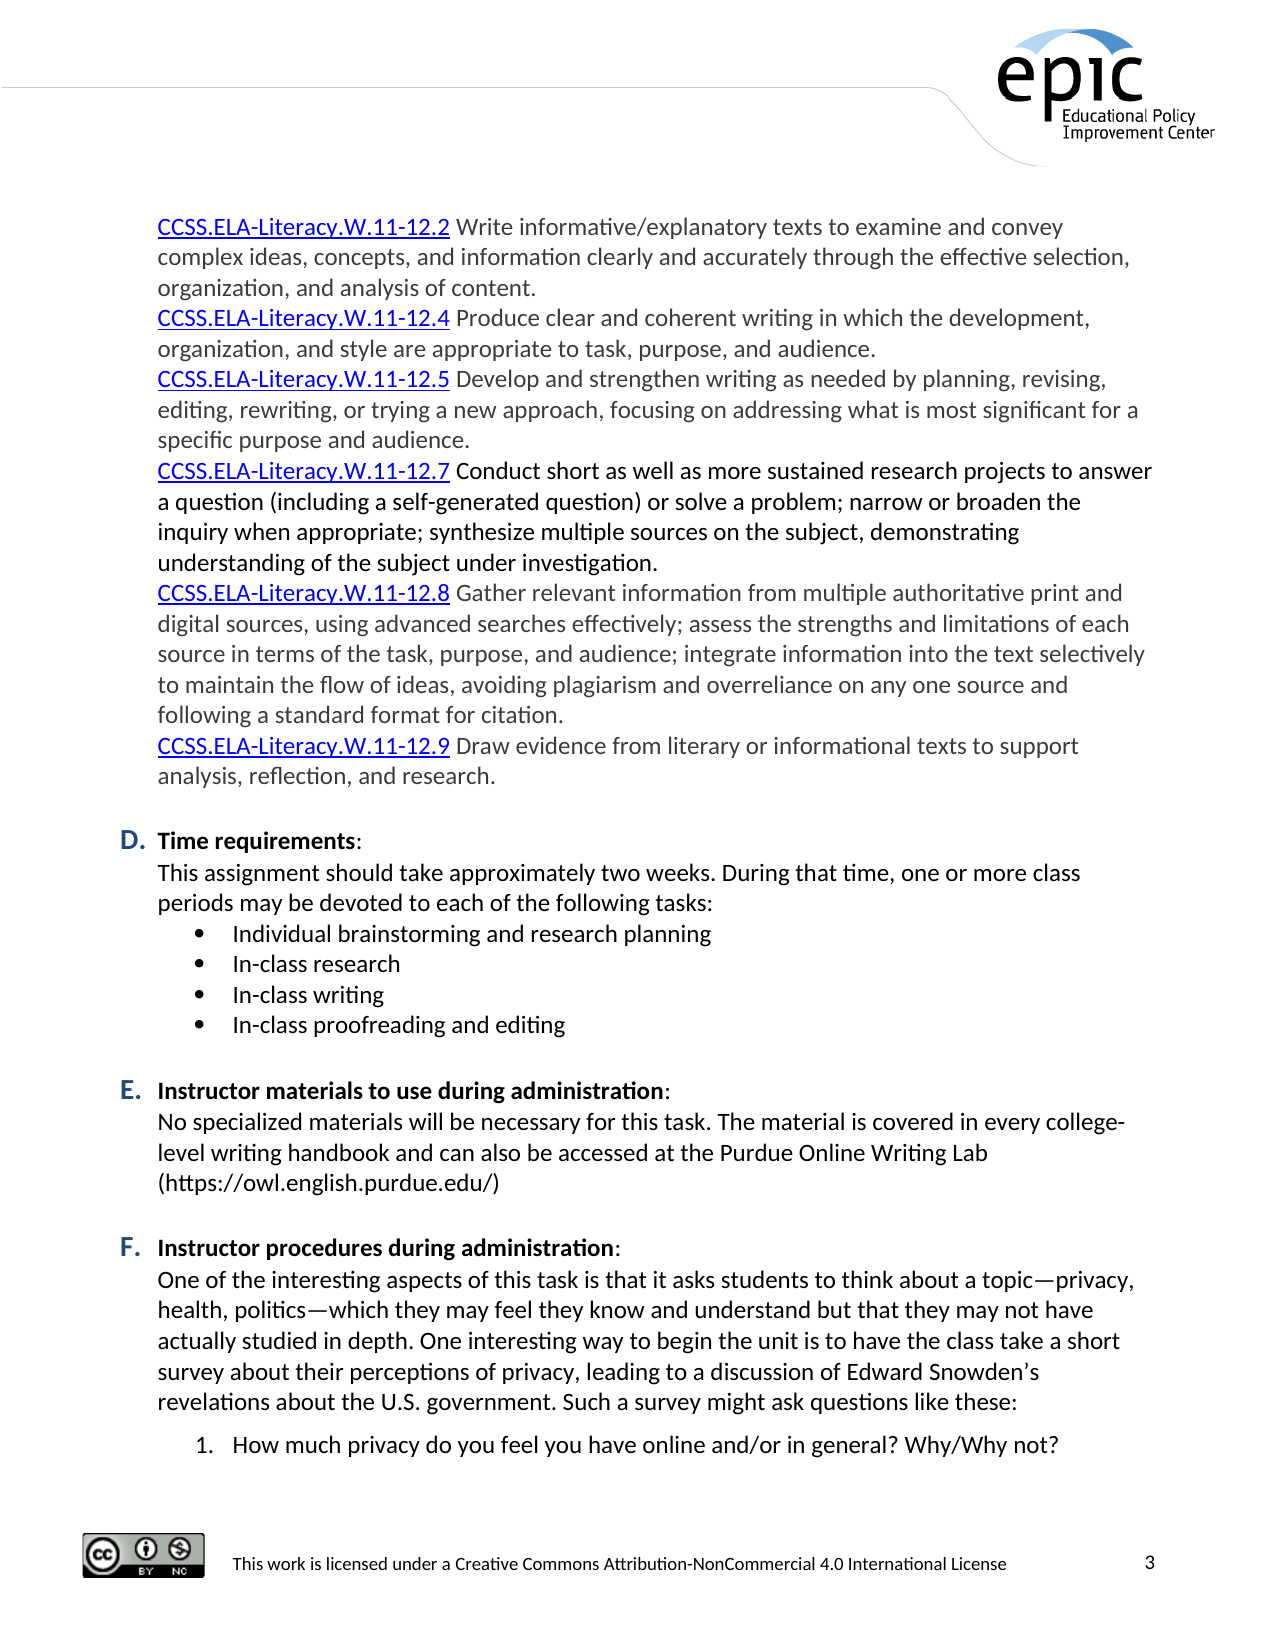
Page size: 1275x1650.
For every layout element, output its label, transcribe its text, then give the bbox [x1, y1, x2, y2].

list Instructor procedures during administration: [120, 1228, 1155, 1264]
list Time requirements: [120, 821, 1155, 857]
list In-class research [195, 949, 1155, 979]
list How much privacy do you feel you have online and/or in general? Why/Why not? [195, 1429, 1155, 1460]
text CCSS.ELA-Literacy.W.11-12.5 Develop and strengthen writing as needed by planning, revising, editing, rewriting, or trying a new approach, focusing on addressing what is most significant for a specific purpose and audience. [157, 364, 1155, 455]
list In-class proofreading and editing [195, 1010, 1155, 1040]
text CCSS.ELA-Literacy.W.11-12.9 Draw evidence from literary or informational texts to support analysis, reflection, and research. [157, 730, 1155, 791]
text CCSS.ELA-Literacy.W.11-12.2 Write informative/explanatory texts to examine and convey complex ideas, concepts, and information clearly and accurately through the effective selection, organization, and analysis of content. [157, 211, 1155, 303]
text No specialized materials will be necessary for this task. The material is covered in every college-level writing handbook and can also be accessed at the Purdue Online Writing Lab (https://owl.english.purdue.edu/) [157, 1106, 1155, 1198]
text This assignment should take approximately two weeks. During that time, one or more class periods may be devoted to each of the following tasks: [157, 857, 1155, 918]
text CCSS.ELA-Literacy.W.11-12.4 Produce clear and coherent writing in which the development, organization, and style are appropriate to task, purpose, and audience. [157, 303, 1155, 364]
text CCSS.ELA-Literacy.W.11-12.8 Gather relevant information from multiple authoritative print and digital sources, using advanced searches effectively; assess the strengths and limitations of each source in terms of the task, purpose, and audience; integrate information into the text selectively to maintain the flow of ideas, avoiding plagiarism and overreliance on any one source and following a standard format for citation. [157, 577, 1155, 730]
list Individual brainstorming and research planning [195, 918, 1155, 949]
picture [82, 1533, 205, 1578]
text CCSS.ELA-Literacy.W.11-12.7 Conduct short as well as more sustained research projects to answer a question (including a self-generated question) or solve a problem; narrow or broaden the inquiry when appropriate; synthesize multiple sources on the subject, demonstrating understanding of the subject under investigation. [157, 455, 1155, 577]
list Instructor materials to use during administration: [120, 1071, 1155, 1106]
picture [0, 28, 1271, 166]
text One of the interesting aspects of this task is that it asks students to think about a topic—privacy, health, politics—which they may feel they know and understand but that they may not have actually studied in depth. One interesting way to begin the unit is to have the class take a short survey about their perceptions of privacy, leading to a discussion of Edward Snowden’s revelations about the U.S. government. Such a survey might ask questions like these: [157, 1264, 1155, 1417]
list In-class writing [195, 979, 1155, 1010]
